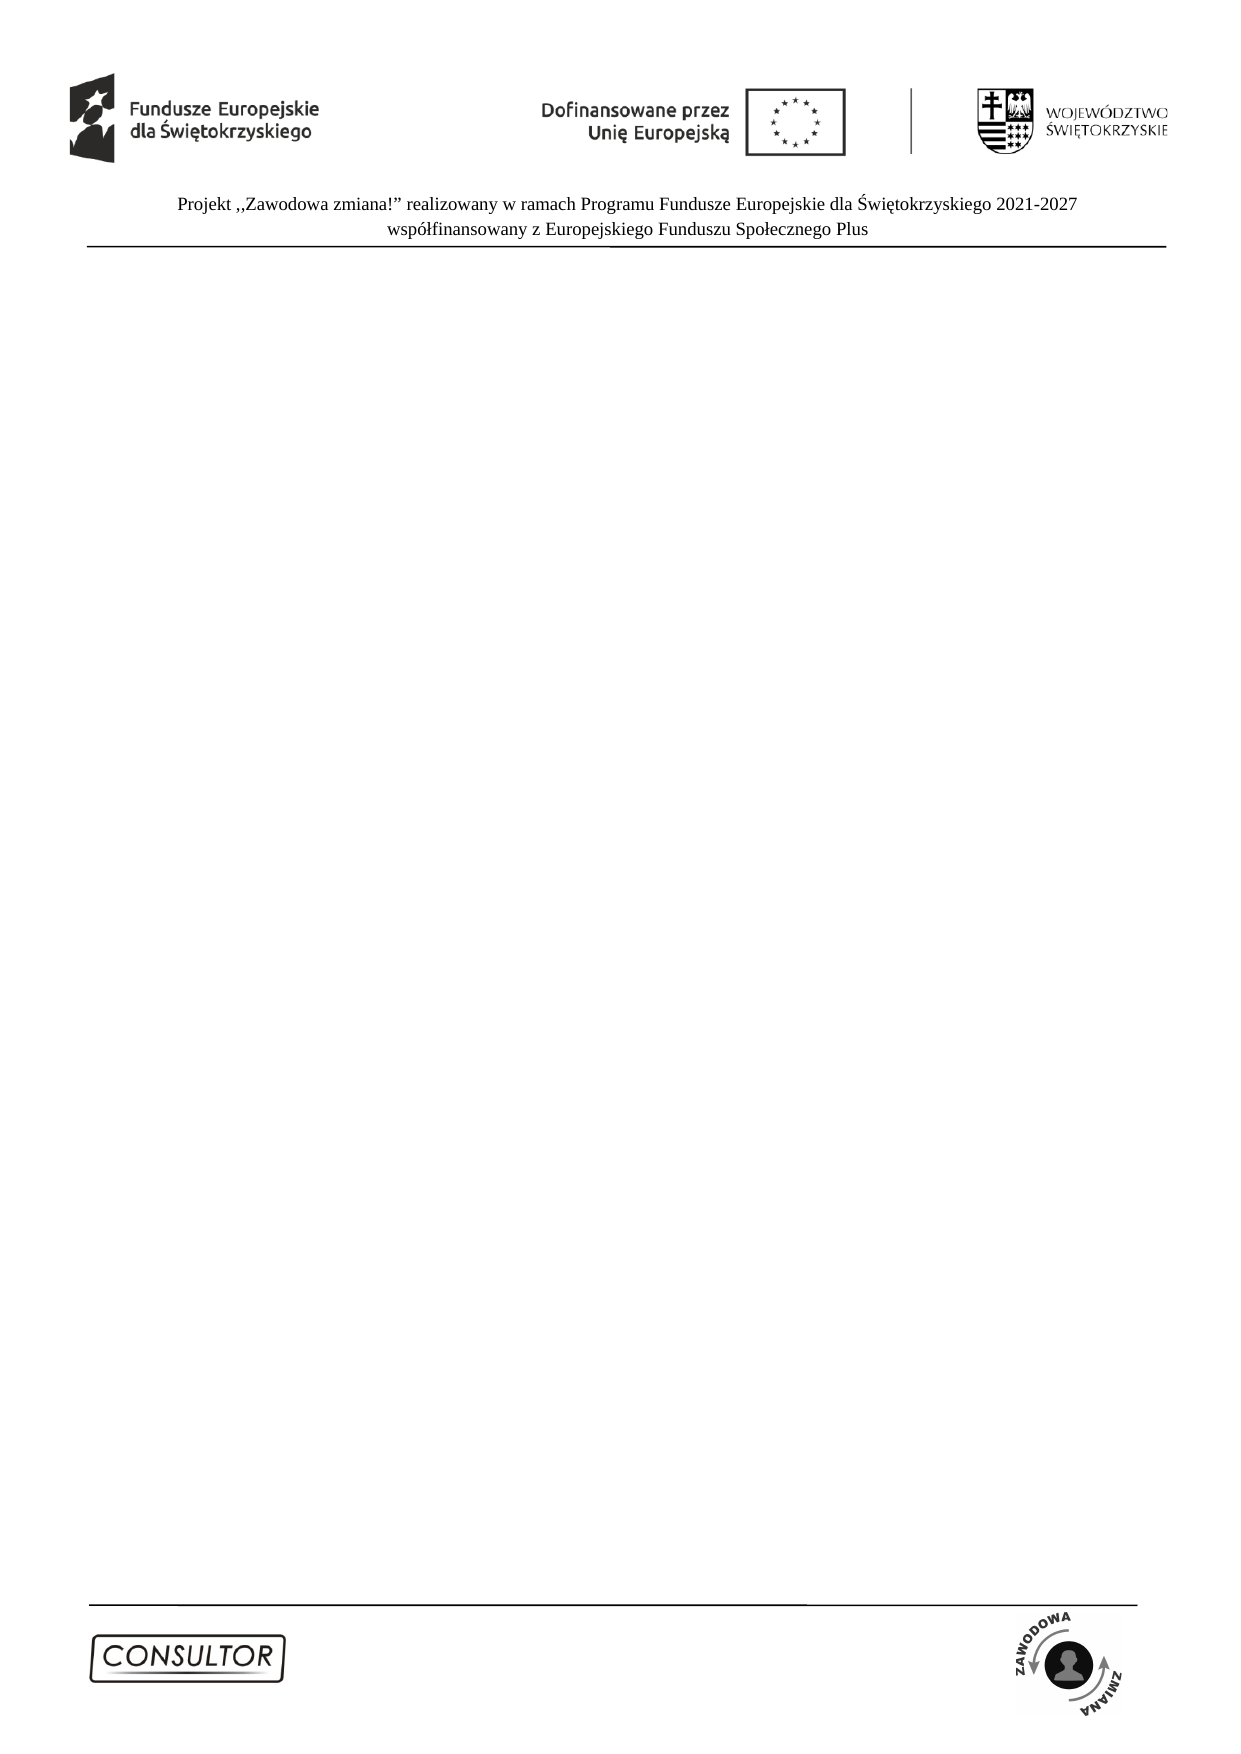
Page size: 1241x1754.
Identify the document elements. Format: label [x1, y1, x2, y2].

picture [69, 73, 1168, 163]
picture [1016, 1612, 1122, 1716]
picture [89, 1634, 286, 1683]
